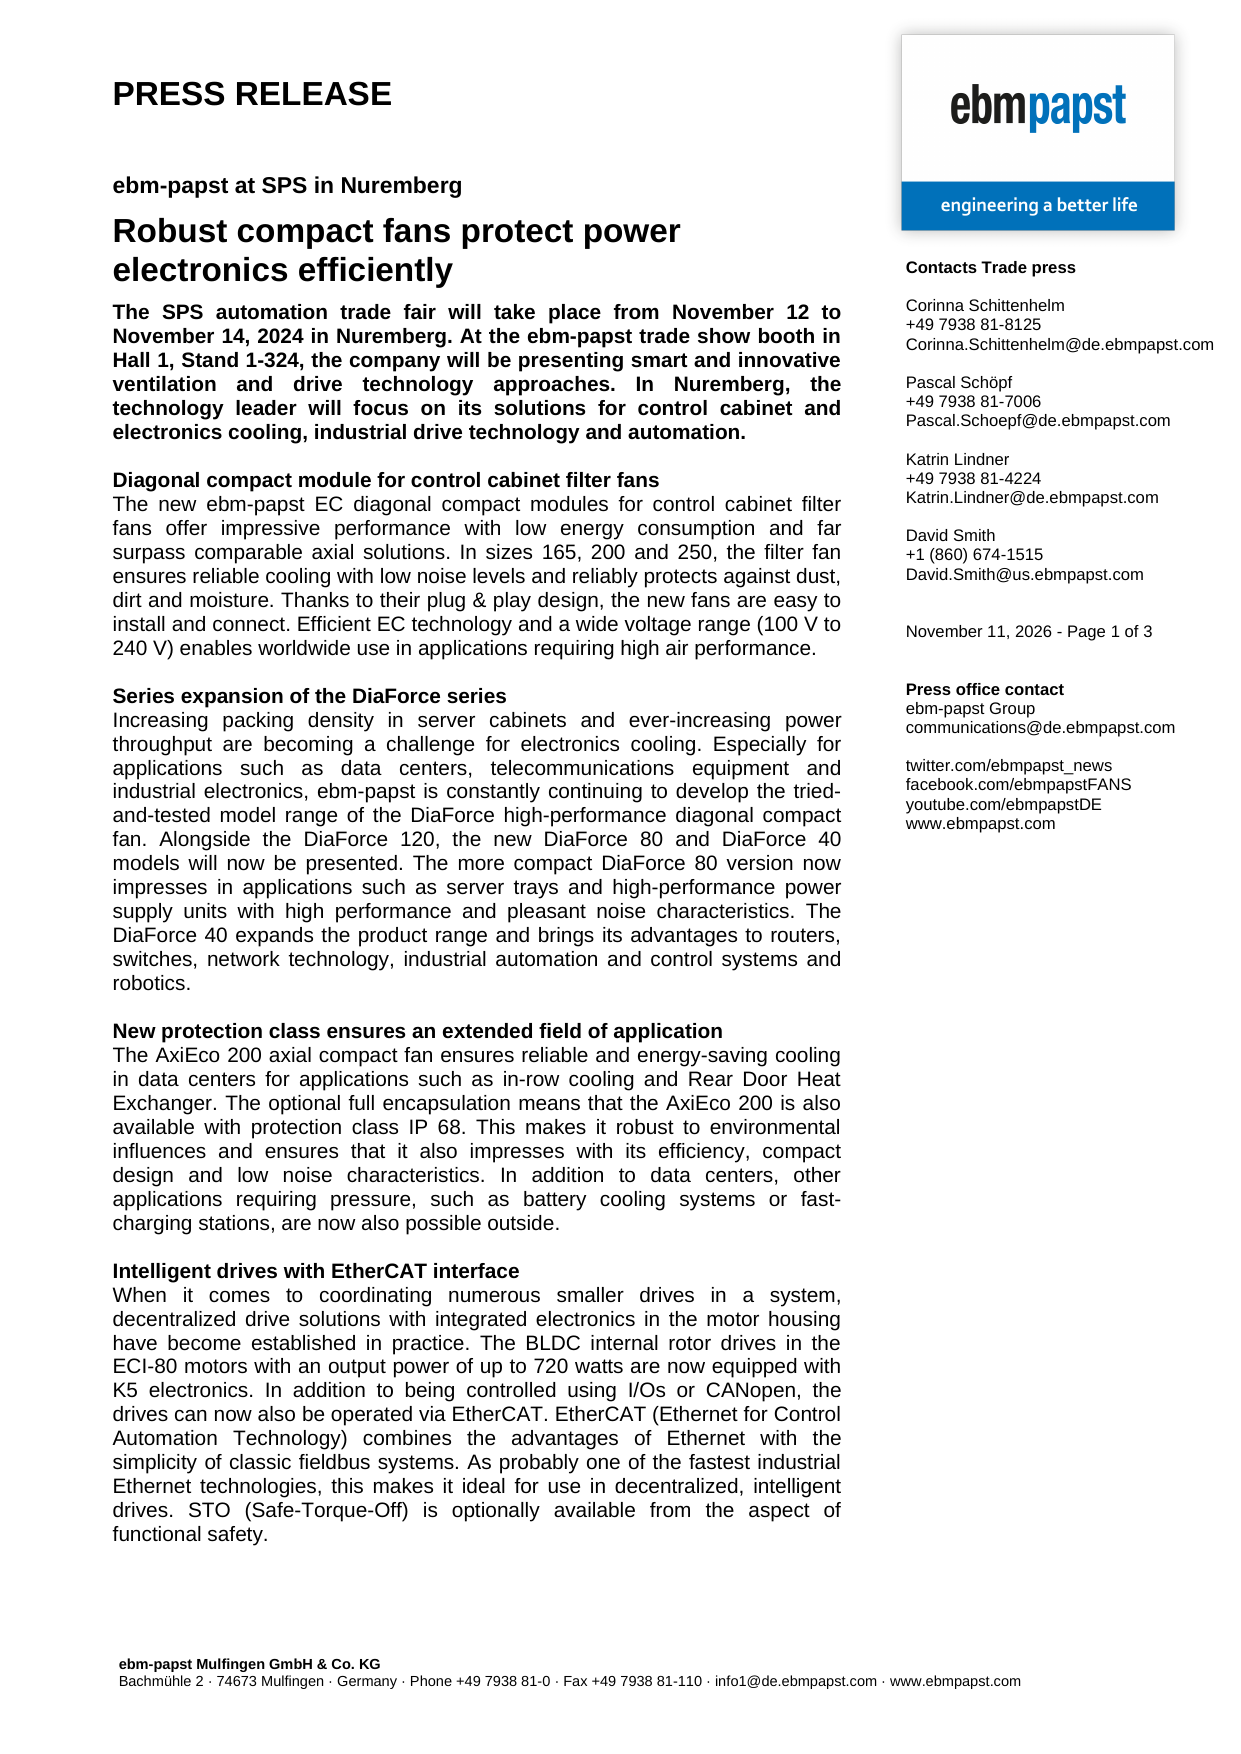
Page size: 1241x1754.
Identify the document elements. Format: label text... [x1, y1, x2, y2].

text Series expansion of the DiaForce series [112, 683, 842, 707]
picture [882, 15, 1194, 250]
text The SPS automation trade fair will take place from November 12 to November 14, 2024 in Nuremberg. At the ebm-papst trade show booth in Hall 1, Stand 1-324, the company will be presenting smart and innovative ventilation and drive technology approaches. In Nuremberg, the technology leader will focus on its solutions for control cabinet and electronics cooling, industrial drive technology and automation. [112, 300, 842, 444]
text When it comes to coordinating numerous smaller drives in a system, decentralized drive solutions with integrated electronics in the motor housing have become established in practice. The BLDC internal rotor drives in the ECI-80 motors with an output power of up to 720 watts are now equipped with K5 electronics. In addition to being controlled using I/Os or CANopen, the drives can now also be operated via EtherCAT. EtherCAT (Ethernet for Control Automation Technology) combines the advantages of Ethernet with the simplicity of classic fieldbus systems. As probably one of the fastest industrial Ethernet technologies, this makes it ideal for use in decentralized, intelligent drives. STO (Safe-Torque-Off) is optionally available from the aspect of functional safety. [112, 1282, 842, 1546]
text The new ebm-papst EC diagonal compact modules for control cabinet filter fans offer impressive performance with low energy consumption and far surpass comparable axial solutions. In sizes 165, 200 and 250, the filter fan ensures reliable cooling with low noise levels and reliably protects against dust, dirt and moisture. Thanks to their plug & play design, the new fans are easy to install and connect. Efficient EC technology and a wide voltage range (100 V to 240 V) enables worldwide use in applications requiring high air performance. [112, 492, 842, 659]
text The AxiEco 200 axial compact fan ensures reliable and energy-saving cooling in data centers for applications such as in-row cooling and Rear Door Heat Exchanger. The optional full encapsulation means that the AxiEco 200 is also available with protection class IP 68. This makes it robust to environmental influences and ensures that it also impresses with its efficiency, compact design and low noise characteristics. In addition to data centers, other applications requiring pressure, such as battery cooling systems or fast-charging stations, are now also possible outside. [112, 1043, 842, 1234]
text Increasing packing density in server cabinets and ever-increasing power throughput are becoming a challenge for electronics cooling. Especially for applications such as data centers, telecommunications equipment and industrial electronics, ebm-papst is constantly continuing to develop the tried-and-tested model range of the DiaForce high-performance diagonal compact fan. Alongside the DiaForce 120, the new DiaForce 80 and DiaForce 40 models will now be presented. The more compact DiaForce 80 version now impresses in applications such as server trays and high-performance power supply units with high performance and pleasant noise characteristics. The DiaForce 40 expands the product range and brings its advantages to routers, switches, network technology, industrial automation and control systems and robotics. [112, 707, 842, 995]
text Diagonal compact module for control cabinet filter fans [112, 468, 842, 492]
text New protection class ensures an extended field of application [112, 1019, 842, 1043]
text Intelligent drives with EtherCAT interface [112, 1258, 842, 1282]
